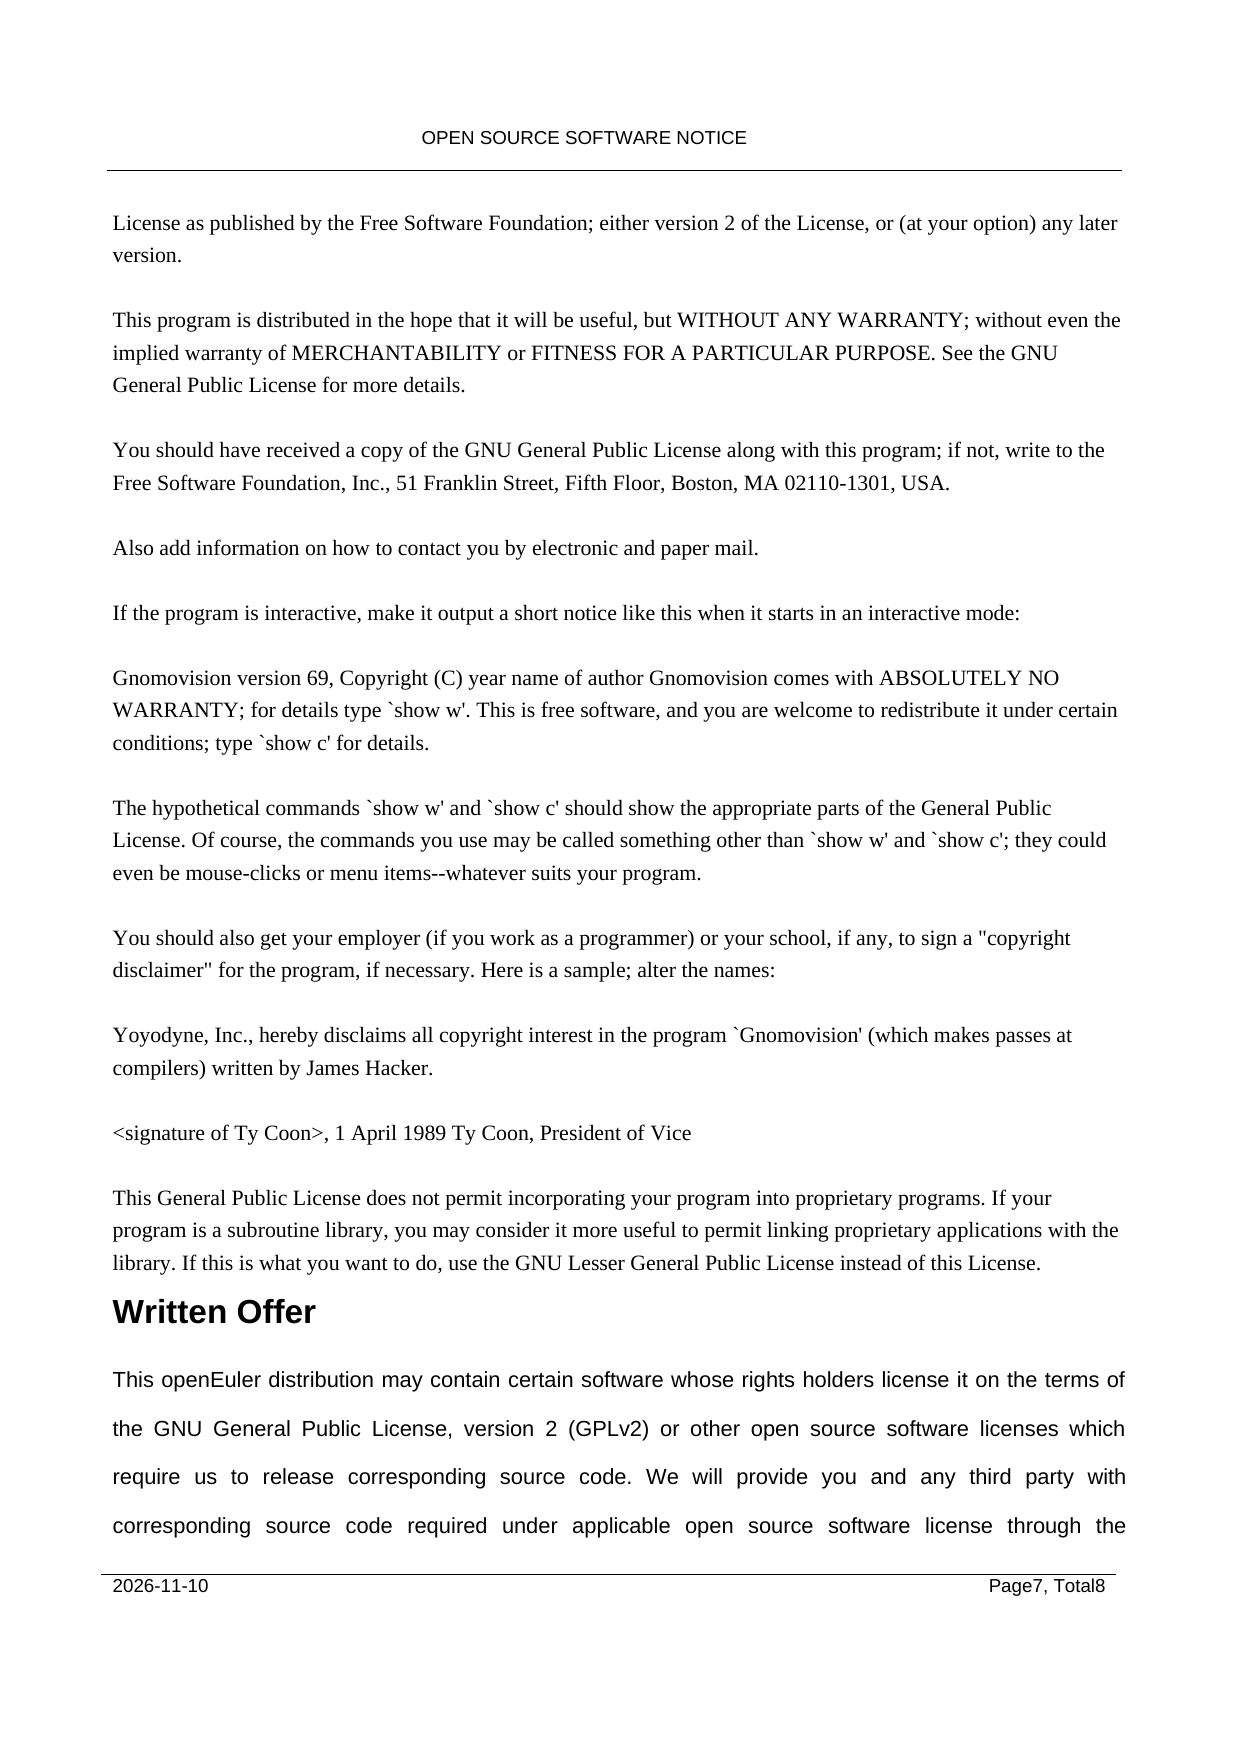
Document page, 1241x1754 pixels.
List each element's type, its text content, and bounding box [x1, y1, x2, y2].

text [112, 1363, 1128, 1542]
text Written Offer [112, 1279, 1128, 1344]
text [112, 206, 1128, 1279]
